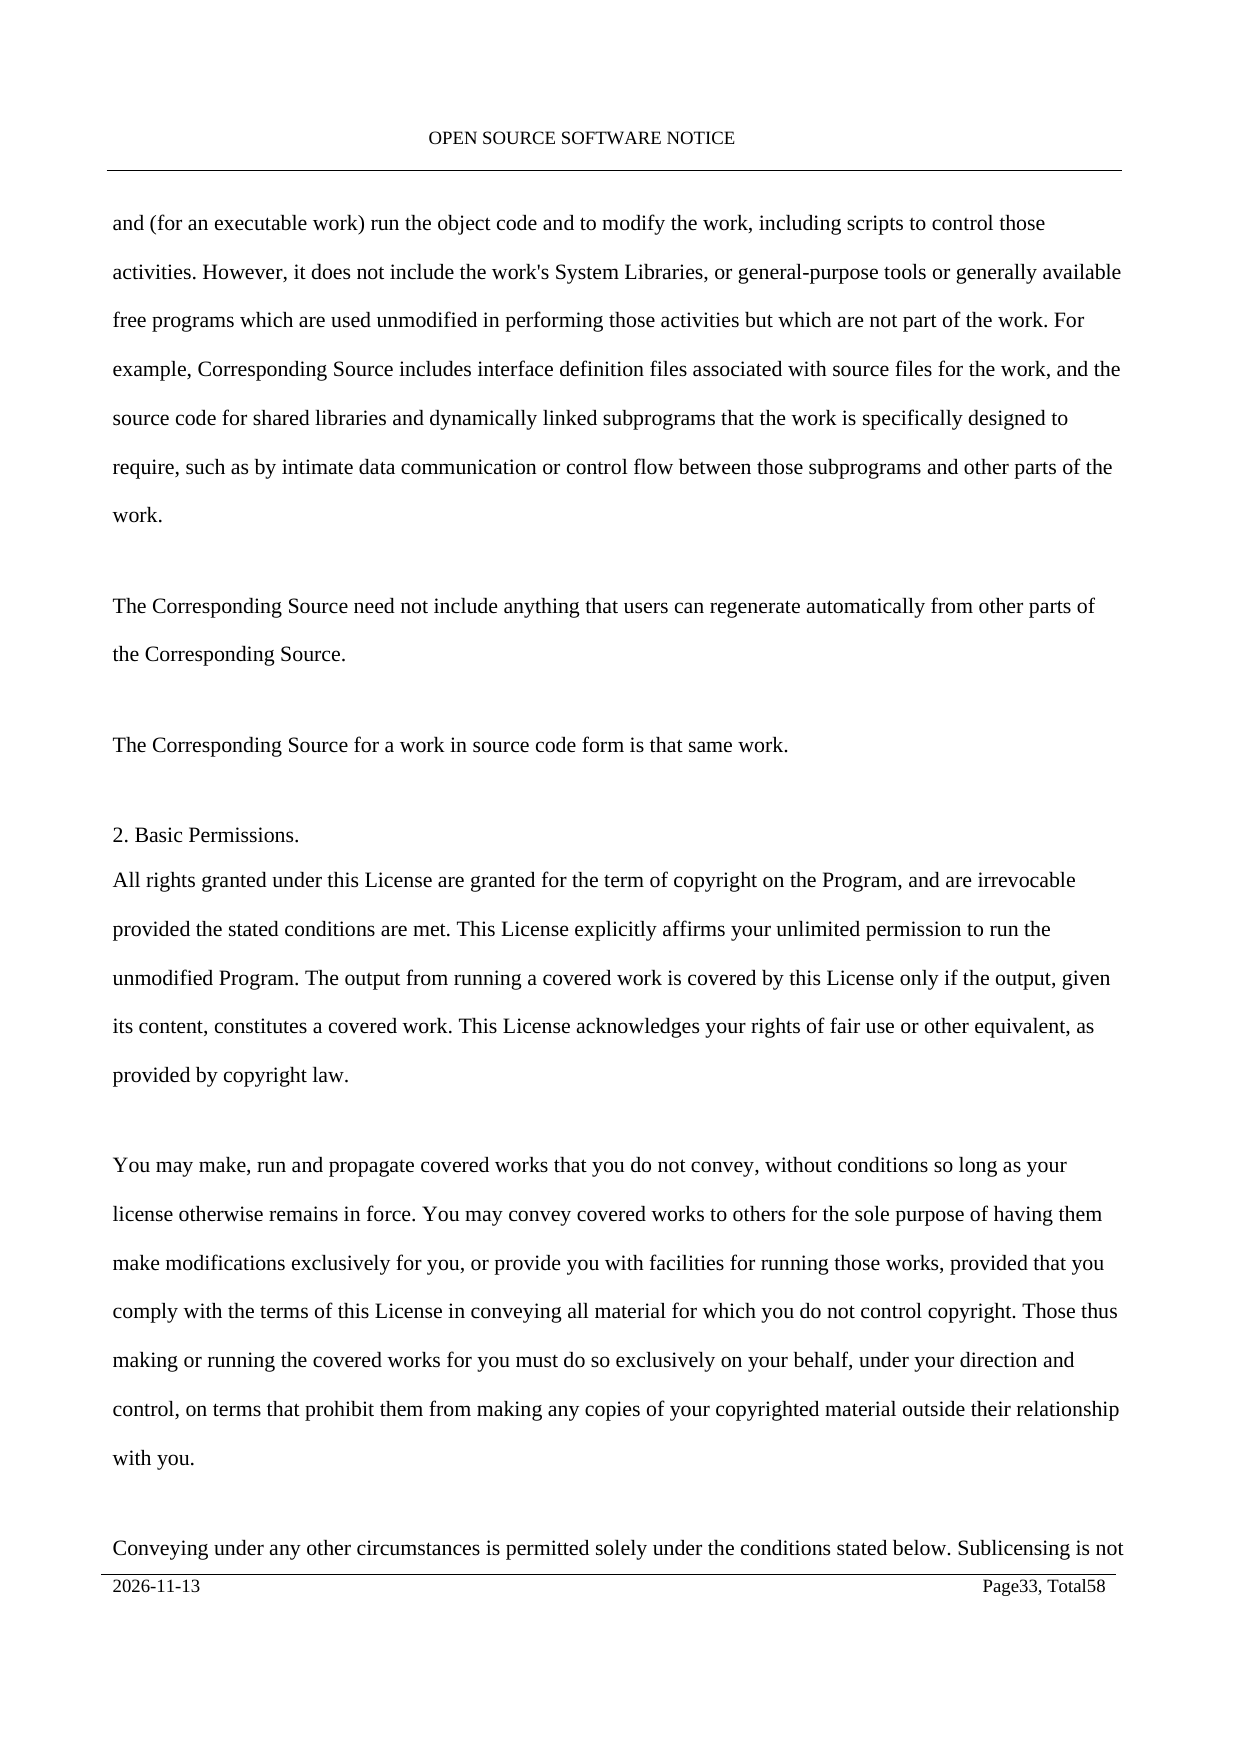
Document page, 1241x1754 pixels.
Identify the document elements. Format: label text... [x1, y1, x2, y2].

text You may make, run and propagate covered works that you do not convey, without conditions so long as your license otherwise remains in force. You may convey covered works to others for the sole purpose of having them make modifications exclusively for you, or provide you with facilities for running those works, provided that you comply with the terms of this License in conveying all material for which you do not control copyright. Those thus making or running the covered works for you must do so exclusively on your behalf, under your direction and control, on terms that prohibit them from making any copies of your copyrighted material outside their relationship with you. [112, 1148, 1128, 1473]
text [112, 206, 1128, 531]
text All rights granted under this License are granted for the term of copyright on the Program, and are irrevocable provided the stated conditions are met. This License explicitly affirms your unlimited permission to run the unmodified Program. The output from running a covered work is covered by this License only if the output, given its content, constitutes a covered work. This License acknowledges your rights of fair use or other equivalent, as provided by copyright law. [112, 863, 1128, 1091]
text The Corresponding Source need not include anything that users can regenerate automatically from other parts of the Corresponding Source. [112, 589, 1128, 670]
text 2. Basic Permissions. [112, 818, 1128, 851]
text The Corresponding Source for a work in source code form is that same work. [112, 728, 1128, 761]
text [112, 1531, 1128, 1564]
